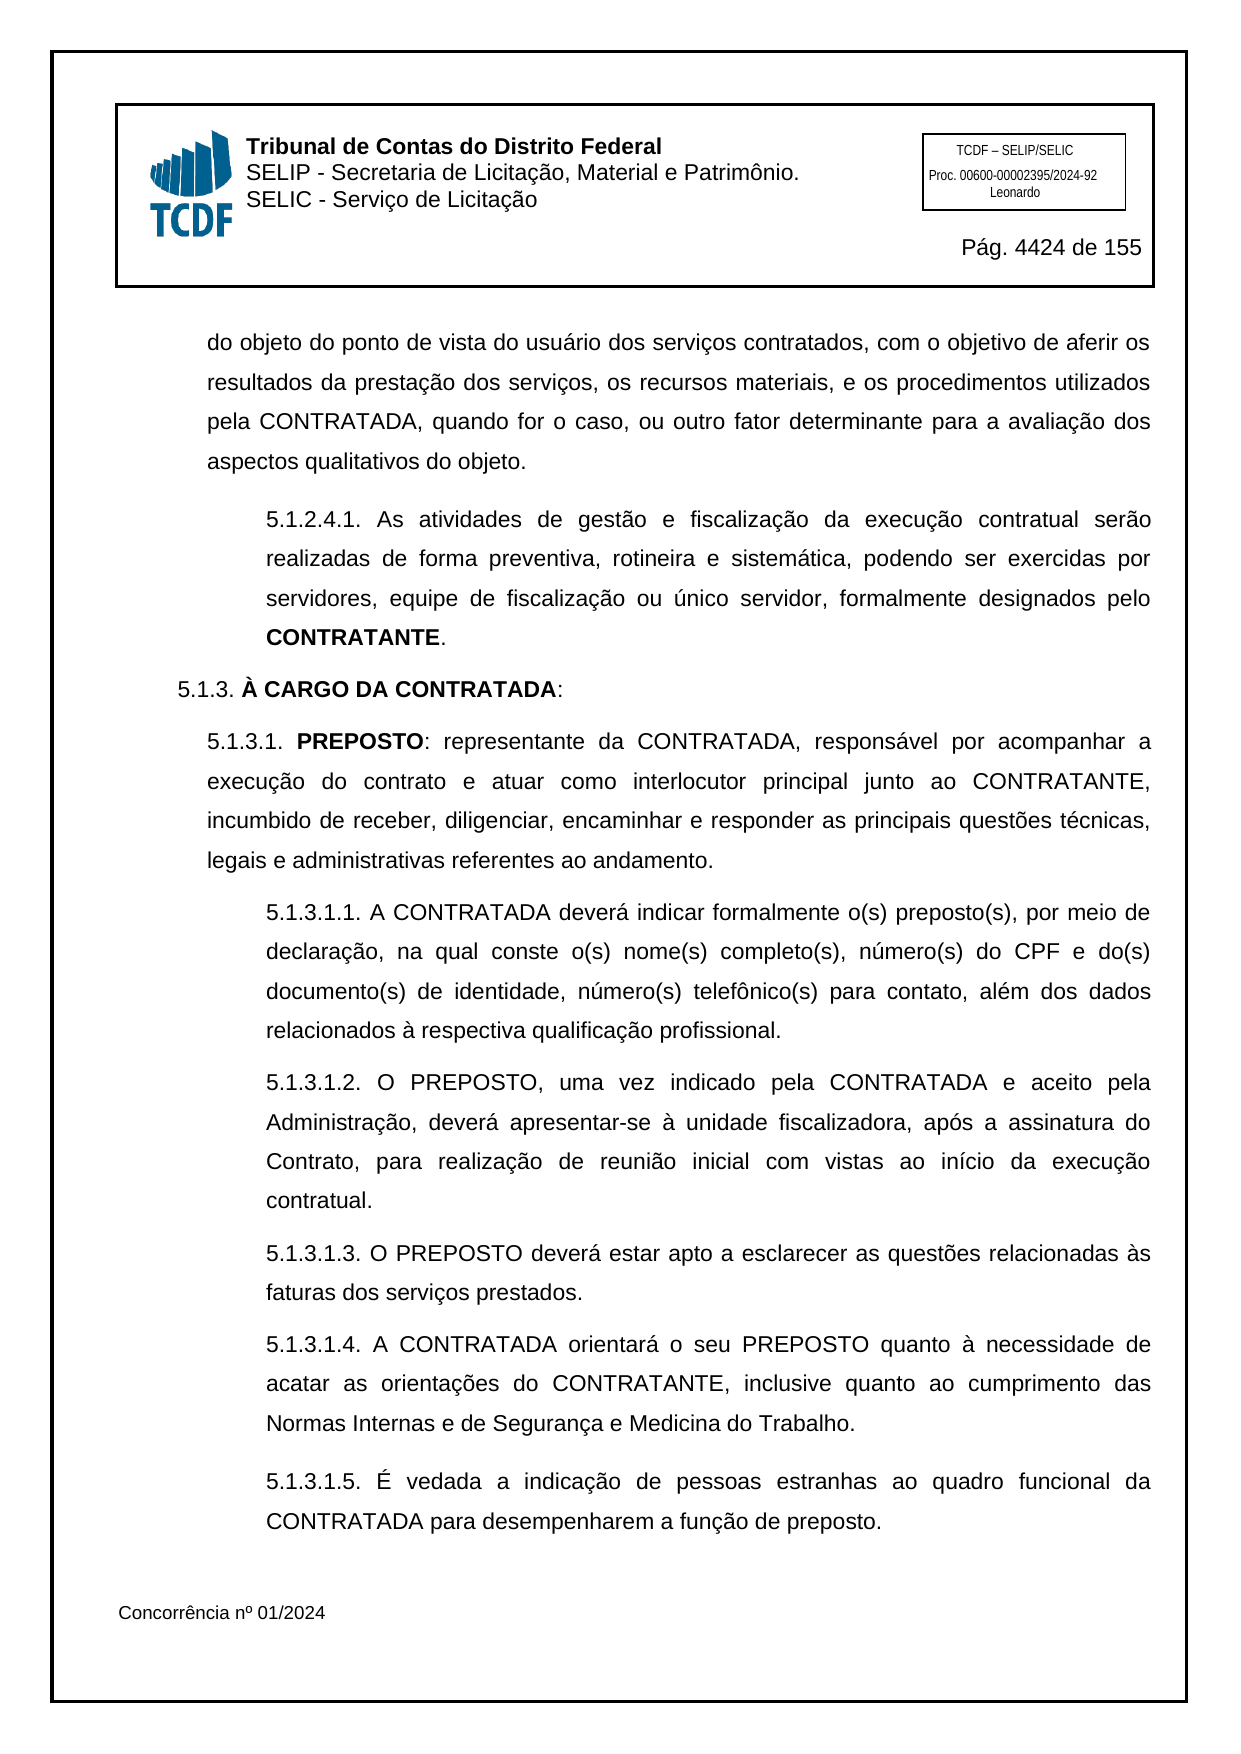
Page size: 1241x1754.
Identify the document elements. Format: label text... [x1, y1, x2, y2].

picture [135, 128, 247, 239]
subtitle O PREPOSTO, uma vez indicado pela CONTRATADA e aceito pela Administração, deverá apresentar-se à unidade fiscalizadora, após a assinatura do Contrato, para realização de reunião inicial com vistas ao início da execução contratual. [266, 1069, 1152, 1214]
subtitle A CONTRATADA deverá indicar formalmente o(s) preposto(s), por meio de declaração, na qual conste o(s) nome(s) completo(s), número(s) do CPF e do(s) documento(s) de identidade, número(s) telefônico(s) para contato, além dos dados relacionados à respectiva qualificação profissional. [266, 899, 1152, 1043]
subtitle É vedada a indicação de pessoas estranhas ao quadro funcional da CONTRATADA para desempenharem a função de preposto. [266, 1468, 1152, 1534]
subtitle À CARGO DA CONTRATADA: [177, 676, 1152, 703]
subtitle As atividades de gestão e fiscalização da execução contratual serão realizadas de forma preventiva, rotineira e sistemática, podendo ser exercidas por servidores, equipe de fiscalização ou único servidor, formalmente designados pelo CONTRATANTE. [266, 506, 1152, 651]
subtitle O PREPOSTO deverá estar apto a esclarecer as questões relacionadas às faturas dos serviços prestados. [266, 1239, 1152, 1305]
subtitle A CONTRATADA orientará o seu PREPOSTO quanto à necessidade de acatar as orientações do CONTRATANTE, inclusive quanto ao cumprimento das Normas Internas e de Segurança e Medicina do Trabalho. [266, 1331, 1152, 1436]
subtitle PREPOSTO: representante da CONTRATADA, responsável por acompanhar a execução do contrato e atuar como interlocutor principal junto ao CONTRATANTE, incumbido de receber, diligenciar, encaminhar e responder as principais questões técnicas, legais e administrativas referentes ao andamento. [207, 728, 1152, 873]
